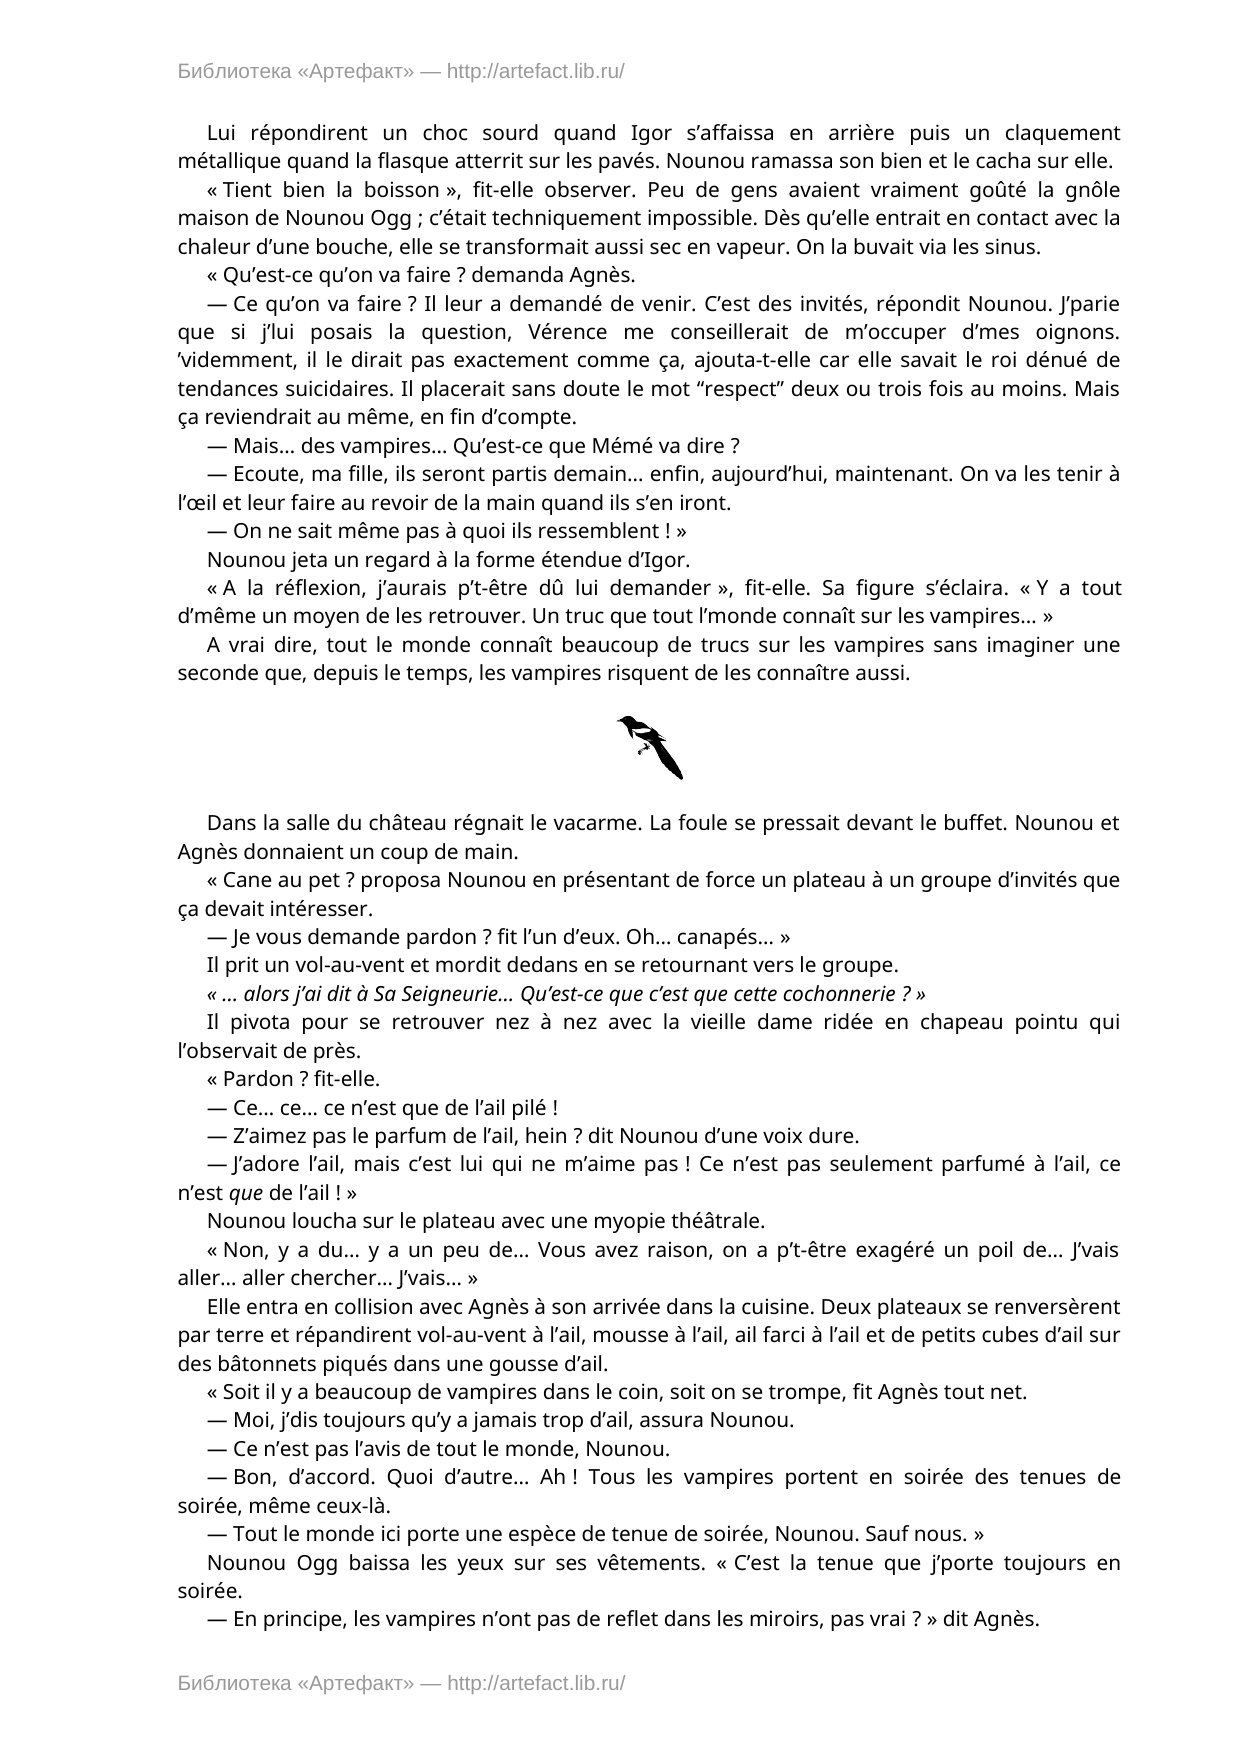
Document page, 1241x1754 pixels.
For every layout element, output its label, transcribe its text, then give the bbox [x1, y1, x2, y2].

text — Mais… des vampires… Qu’est-ce que Mémé va dire ? [177, 431, 1122, 459]
text Nounou jeta un regard à la forme étendue d’Igor. [177, 545, 1122, 573]
picture [616, 715, 683, 780]
text — Moi, j’dis toujours qu’y a jamais trop d’ail, assura Nounou. [177, 1406, 1122, 1434]
text — Je vous demande pardon ? fit l’un d’eux. Oh… canapés… » [177, 922, 1122, 951]
text « Tient bien la boisson », fit-elle observer. Peu de gens avaient vraiment goûté la gnôle maison de Nounou Ogg ; c’était techniquement impossible. Dès qu’elle entrait en contact avec la chaleur d’une bouche, elle se transformait aussi sec en vapeur. On la buvait via les sinus. [177, 175, 1122, 260]
text « Soit il y a beaucoup de vampires dans le coin, soit on se trompe, fit Agnès tout net. [177, 1377, 1122, 1406]
text « Cane au pet ? proposa Nounou en présentant de force un plateau à un groupe d’invités que ça devait intéresser. [177, 865, 1122, 922]
text « Qu’est-ce qu’on va faire ? demanda Agnès. [177, 260, 1122, 289]
text Elle entra en collision avec Agnès à son arrivée dans la cuisine. Deux plateaux se renversèrent par terre et répandirent vol-au-vent à l’ail, mousse à l’ail, ail farci à l’ail et de petits cubes d’ail sur des bâtonnets piqués dans une gousse d’ail. [177, 1292, 1122, 1377]
text Lui répondirent un choc sourd quand Igor s’affaissa en arrière puis un claquement métallique quand la flasque atterrit sur les pavés. Nounou ramassa son bien et le cacha sur elle. [177, 118, 1122, 175]
text — Ce n’est pas l’avis de tout le monde, Nounou. [177, 1434, 1122, 1462]
text — On ne sait même pas à quoi ils ressemblent ! » [177, 516, 1122, 545]
text « A la réflexion, j’aurais p’t-être dû lui demander », fit-elle. Sa figure s’éclaira. « Y a tout d’même un moyen de les retrouver. Un truc que tout l’monde connaît sur les vampires… » [177, 573, 1122, 630]
text Nounou loucha sur le plateau avec une myopie théâtrale. [177, 1206, 1122, 1235]
text Il prit un vol-au-vent et mordit dedans en se retournant vers le groupe. [177, 951, 1122, 979]
text — Tout le monde ici porte une espèce de tenue de soirée, Nounou. Sauf nous. » [177, 1519, 1122, 1548]
text — Z’aimez pas le parfum de l’ail, hein ? dit Nounou d’une voix dure. [177, 1121, 1122, 1149]
text — En principe, les vampires n’ont pas de reflet dans les miroirs, pas vrai ? » dit Agnès. [177, 1604, 1122, 1633]
text — Ecoute, ma fille, ils seront partis demain… enfin, aujourd’hui, maintenant. On va les tenir à l’œil et leur faire au revoir de la main quand ils s’en iront. [177, 459, 1122, 516]
text — J’adore l’ail, mais c’est lui qui ne m’aime pas ! Ce n’est pas seulement parfumé à l’ail, ce n’est que de l’ail ! » [177, 1149, 1122, 1206]
text — Bon, d’accord. Quoi d’autre… Ah ! Tous les vampires portent en soirée des tenues de soirée, même ceux-là. [177, 1462, 1122, 1519]
text « Non, y a du… y a un peu de… Vous avez raison, on a p’t-être exagéré un poil de… J’vais aller… aller chercher… J’vais… » [177, 1235, 1122, 1292]
text A vrai dire, tout le monde connaît beaucoup de trucs sur les vampires sans imaginer une seconde que, depuis le temps, les vampires risquent de les connaître aussi. [177, 630, 1122, 687]
text Il pivota pour se retrouver nez à nez avec la vieille dame ridée en chapeau pointu qui l’observait de près. [177, 1007, 1122, 1064]
text Dans la salle du château régnait le vacarme. La foule se pressait devant le buffet. Nounou et Agnès donnaient un coup de main. [177, 808, 1122, 865]
text « Pardon ? fit-elle. [177, 1064, 1122, 1093]
text — Ce… ce… ce n’est que de l’ail pilé ! [177, 1093, 1122, 1121]
text — Ce qu’on va faire ? Il leur a demandé de venir. C’est des invités, répondit Nounou. J’parie que si j’lui posais la question, Vérence me conseillerait de m’occuper d’mes oignons. ’videmment, il le dirait pas exactement comme ça, ajouta-t-elle car elle savait le roi dénué de tendances suicidaires. Il placerait sans doute le mot “respect” deux ou trois fois au moins. Mais ça reviendrait au même, en fin d’compte. [177, 289, 1122, 431]
text « … alors j’ai dit à Sa Seigneurie… Qu’est-ce que c’est que cette cochonnerie ? » [177, 979, 1122, 1007]
text Nounou Ogg baissa les yeux sur ses vêtements. « C’est la tenue que j’porte toujours en soirée. [177, 1548, 1122, 1604]
